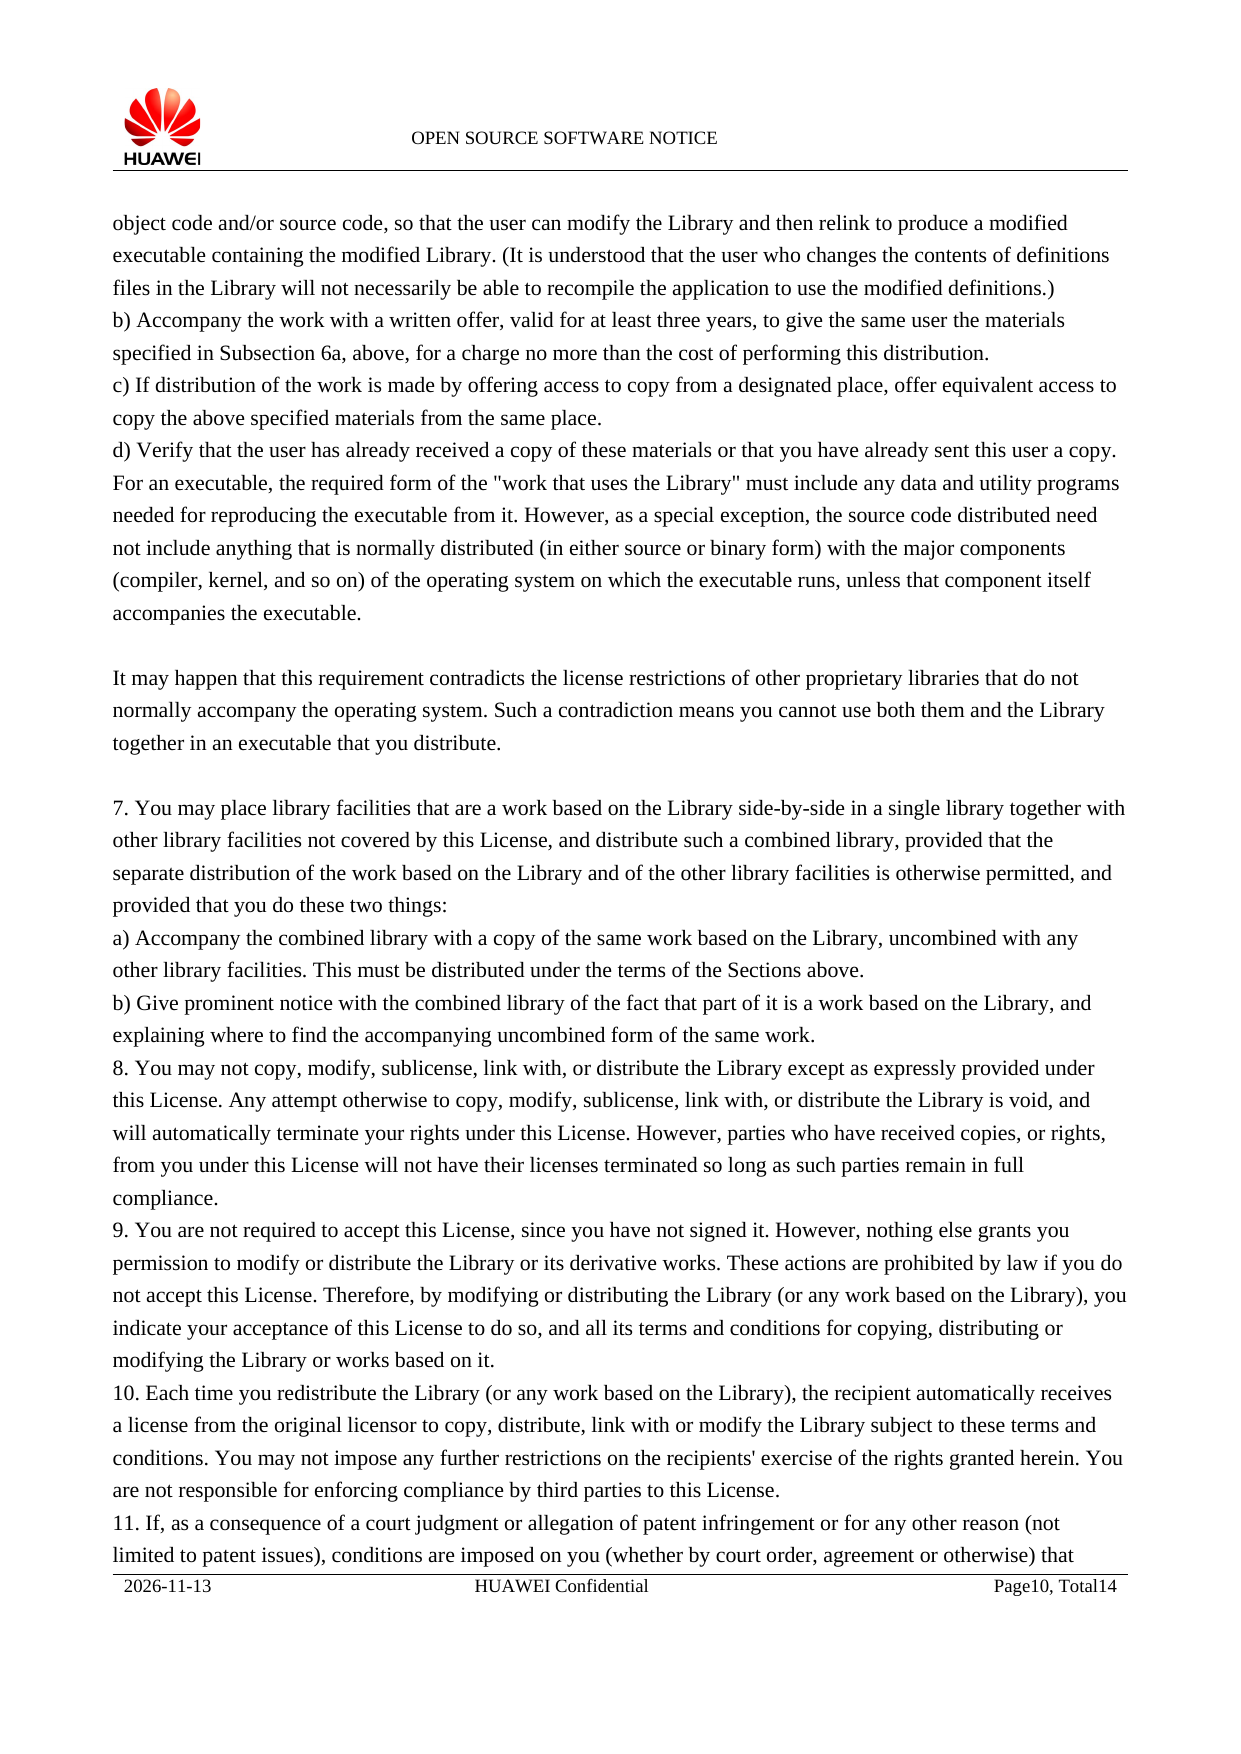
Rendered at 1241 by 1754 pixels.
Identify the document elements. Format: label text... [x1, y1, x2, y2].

picture [124, 88, 201, 165]
